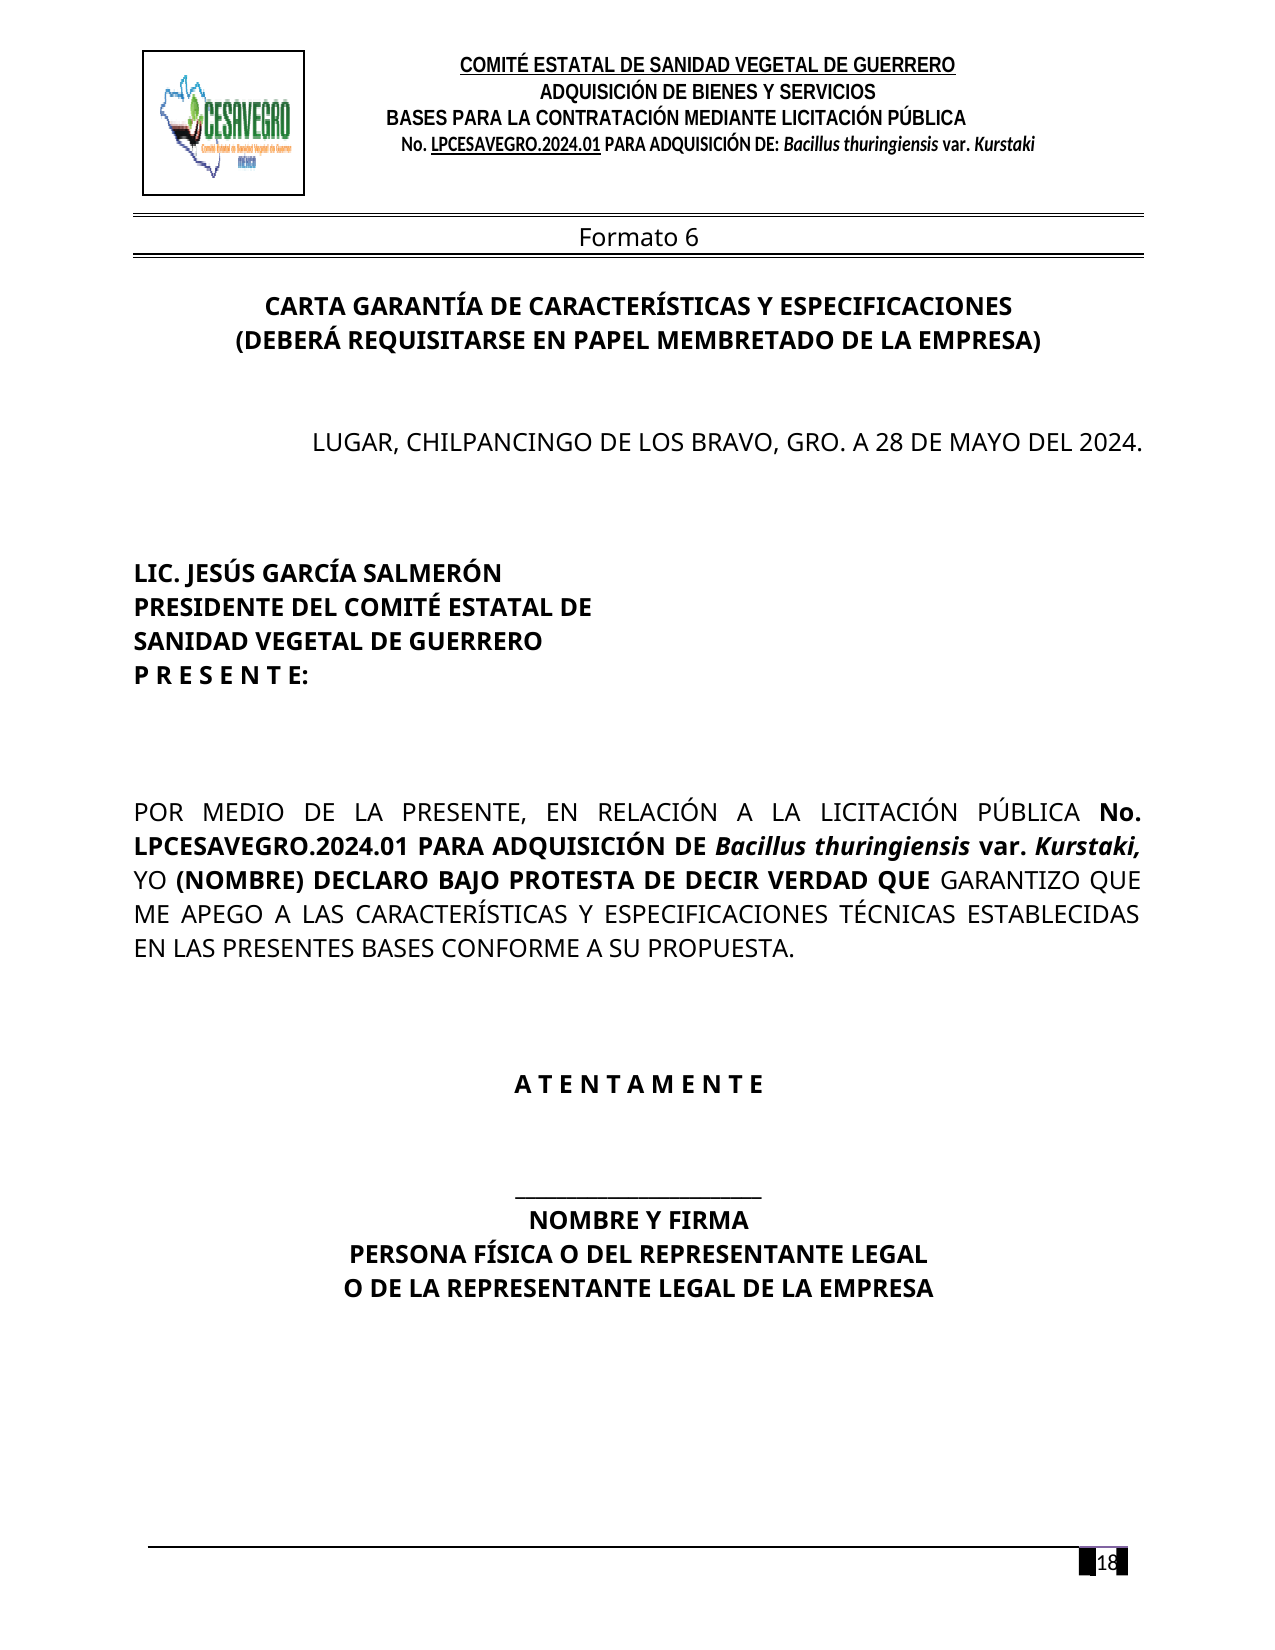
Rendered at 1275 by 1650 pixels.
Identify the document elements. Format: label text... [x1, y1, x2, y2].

text LIC. JESÚS GARCÍA SALMERÓN [133, 556, 1144, 590]
text A T E N T A M E N T E [133, 1067, 1144, 1101]
text SANIDAD VEGETAL DE GUERRERO [133, 624, 1144, 658]
text CARTA GARANTÍA DE CARACTERÍSTICAS Y ESPECIFICACIONES [133, 289, 1144, 323]
text PERSONA FÍSICA O DEL REPRESENTANTE LEGAL [133, 1237, 1144, 1271]
text LUGAR, CHILPANCINGO DE LOS BRAVO, GRO. A 28 DE MAYO DEL 2024. [133, 425, 1144, 459]
text O DE LA REPRESENTANTE LEGAL DE LA EMPRESA [133, 1271, 1144, 1305]
text NOMBRE Y FIRMA [133, 1203, 1144, 1237]
text POR MEDIO DE LA PRESENTE, EN RELACIÓN A LA LICITACIÓN PÚBLICA No. LPCESAVEGRO.2024.01 PARA ADQUISICIÓN DE Bacillus thuringiensis var. Kurstaki, YO (NOMBRE) DECLARO BAJO PROTESTA DE DECIR VERDAD QUE GARANTIZO QUE ME APEGO A LAS CARACTERÍSTICAS Y ESPECIFICACIONES TÉCNICAS ESTABLECIDAS EN LAS PRESENTES BASES CONFORME A SU PROPUESTA. [133, 794, 1141, 964]
text (DEBERÁ REQUISITARSE EN PAPEL MEMBRETADO DE LA EMPRESA) [133, 323, 1144, 357]
text ________________________ [133, 1169, 1144, 1203]
text Formato 6 [133, 217, 1144, 253]
text P R E S E N T E: [133, 658, 1144, 692]
text PRESIDENTE DEL COMITÉ ESTATAL DE [133, 590, 1144, 624]
